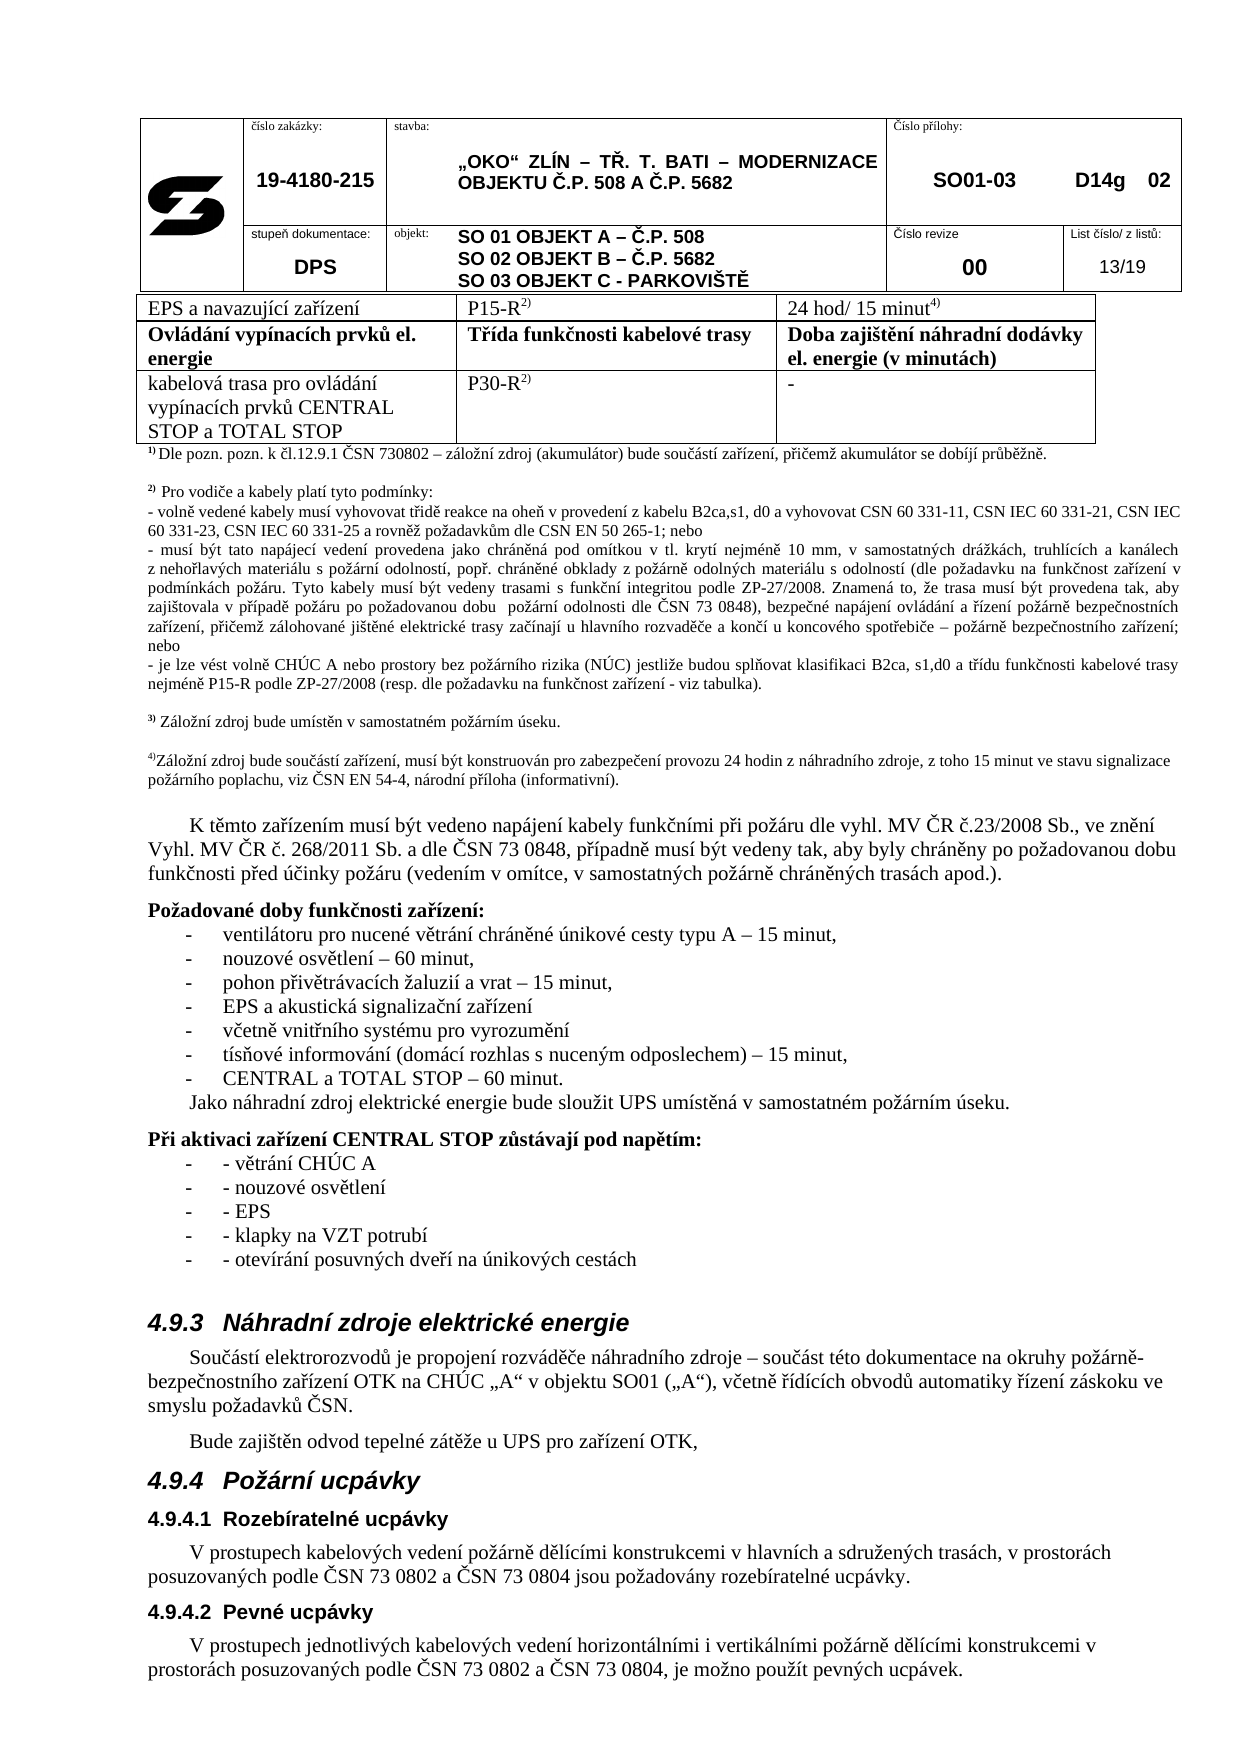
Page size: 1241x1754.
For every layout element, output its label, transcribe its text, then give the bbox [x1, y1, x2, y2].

table_cell P30-R2) [457, 371, 776, 443]
text Součástí elektrorozvodů je propojení rozváděče náhradního zdroje – součást této dokumentace na okruhy požárně-bezpečnostního zařízení OTK na CHÚC „A“ v objektu SO01 („A“), včetně řídících obvodů automatiky řízení záskoku ve smyslu požadavků ČSN. [148, 1345, 1181, 1417]
text - je lze vést volně CHÚC A nebo prostory bez požárního rizika (NÚC) jestliže budou splňovat klasifikaci B2ca, s1,d0 a třídu funkčnosti kabelové trasy nejméně P15-R podle ZP-27/2008 (resp. dle požadavku na funkčnost zařízení - viz tabulka). [148, 655, 1181, 693]
table_cell 24 hod/ 15 minut4) [777, 295, 1095, 319]
text 3) Záložní zdroj bude umístěn v samostatném požárním úseku. [148, 712, 1181, 731]
text - volně vedené kabely musí vyhovovat třidě reakce na oheň v provedení z kabelu B2ca,s1, d0 a vyhovovat CSN 60 331-11, CSN IEC 60 331-21, CSN IEC 60 331-23, CSN IEC 60 331-25 a rovněž požadavkům dle CSN EN 50 265-1; nebo [148, 501, 1181, 540]
table_cell P15-R2) [457, 295, 776, 319]
list včetně vnitřního systému pro vyrozumění [185, 1018, 1181, 1042]
text 4)Záložní zdroj bude součástí zařízení, musí být konstruován pro zabezpečení provozu 24 hodin z náhradního zdroje, z toho 15 minut ve stavu signalizace požárního poplachu, viz ČSN EN 54-4, národní příloha (informativní). [148, 751, 1181, 789]
list pohon přivětrávacích žaluzií a vrat – 15 minut, [185, 970, 1181, 994]
list - otevírání posuvných dveří na únikových cestách [185, 1247, 1181, 1271]
list EPS a akustická signalizační zařízení [185, 994, 1181, 1018]
text Při aktivaci zařízení CENTRAL STOP zůstávají pod napětím: [148, 1127, 1181, 1151]
table_cell EPS a navazující zařízení [137, 295, 456, 319]
subtitle Náhradní zdroje elektrické energie [148, 1308, 1181, 1336]
list ventilátoru pro nucené větrání chráněné únikové cesty typu A – 15 minut, [185, 922, 1181, 946]
text V prostupech jednotlivých kabelových vedení horizontálními i vertikálními požárně dělícími konstrukcemi v prostorách posuzovaných podle ČSN 73 0802 a ČSN 73 0804, je možno použít pevných ucpávek. [148, 1632, 1181, 1681]
list nouzové osvětlení – 60 minut, [185, 946, 1181, 970]
list tísňové informování (domácí rozhlas s nuceným odposlechem) – 15 minut, [185, 1042, 1181, 1066]
table_header Ovládání vypínacích prvků el. energie [137, 322, 456, 370]
text V prostupech kabelových vedení požárně dělícími konstrukcemi v hlavních a sdružených trasách, v prostorách posuzovaných podle ČSN 73 0802 a ČSN 73 0804 jsou požadovány rozebíratelné ucpávky. [148, 1539, 1181, 1588]
text K těmto zařízením musí být vedeno napájení kabely funkčními při požáru dle vyhl. MV ČR č.23/2008 Sb., ve znění Vyhl. MV ČR č. 268/2011 Sb. a dle ČSN 73 0848, případně musí být vedeny tak, aby byly chráněny po požadovanou dobu funkčnosti před účinky požáru (vedením v omítce, v samostatných požárně chráněných trasách apod.). [148, 813, 1181, 885]
list - EPS [185, 1199, 1181, 1223]
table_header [777, 322, 1095, 370]
table_cell kabelová trasa pro ovládání vypínacích prvků CENTRAL STOP a TOTAL STOP [137, 371, 456, 443]
table_cell - [777, 371, 1095, 443]
text Požadované doby funkčnosti zařízení: [148, 898, 1181, 922]
subtitle Požární ucpávky [148, 1466, 1181, 1495]
text 1) Dle pozn. pozn. k čl.12.9.1 ČSN 730802 – záložní zdroj (akumulátor) bude součástí zařízení, přičemž akumulátor se dobíjí průběžně. [148, 444, 1181, 463]
list - nouzové osvětlení [185, 1175, 1181, 1199]
text - musí být tato napájecí vedení provedena jako chráněná pod omítkou v tl. krytí nejméně 10 mm, v samostatných drážkách, truhlících a kanálech z nehořlavých materiálu s požární odolností, popř. chráněné obklady z požárně odolných materiálu s odolností (dle požadavku na funkčnost zařízení v podmínkách požáru. Tyto kabely musí být vedeny trasami s funkční integritou podle ZP-27/2008. Znamená to, že trasa musí být provedena tak, aby zajištovala v případě požáru po požadovanou dobu požární odolnosti dle ČSN 73 0848), bezpečné napájení ovládání a řízení požárně bezpečnostních zařízení, přičemž zálohované jištěné elektrické trasy začínají u hlavního rozvaděče a končí u koncového spotřebiče – požárně bezpečnostního zařízení; nebo [148, 540, 1181, 655]
list CENTRAL a TOTAL STOP – 60 minut. [185, 1066, 1181, 1090]
subtitle Pevné ucpávky [148, 1600, 1181, 1624]
table_header Třída funkčnosti kabelové trasy [457, 322, 776, 370]
list - klapky na VZT potrubí [185, 1223, 1181, 1247]
text Bude zajištěn odvod tepelné zátěže u UPS pro zařízení OTK, [148, 1429, 1181, 1453]
text 2) Pro vodiče a kabely platí tyto podmínky: [148, 482, 1181, 501]
text Jako náhradní zdroj elektrické energie bude sloužit UPS umístěná v samostatném požárním úseku. [148, 1090, 1181, 1114]
list - větrání CHÚC A [185, 1151, 1181, 1175]
subtitle Rozebíratelné ucpávky [148, 1507, 1181, 1531]
